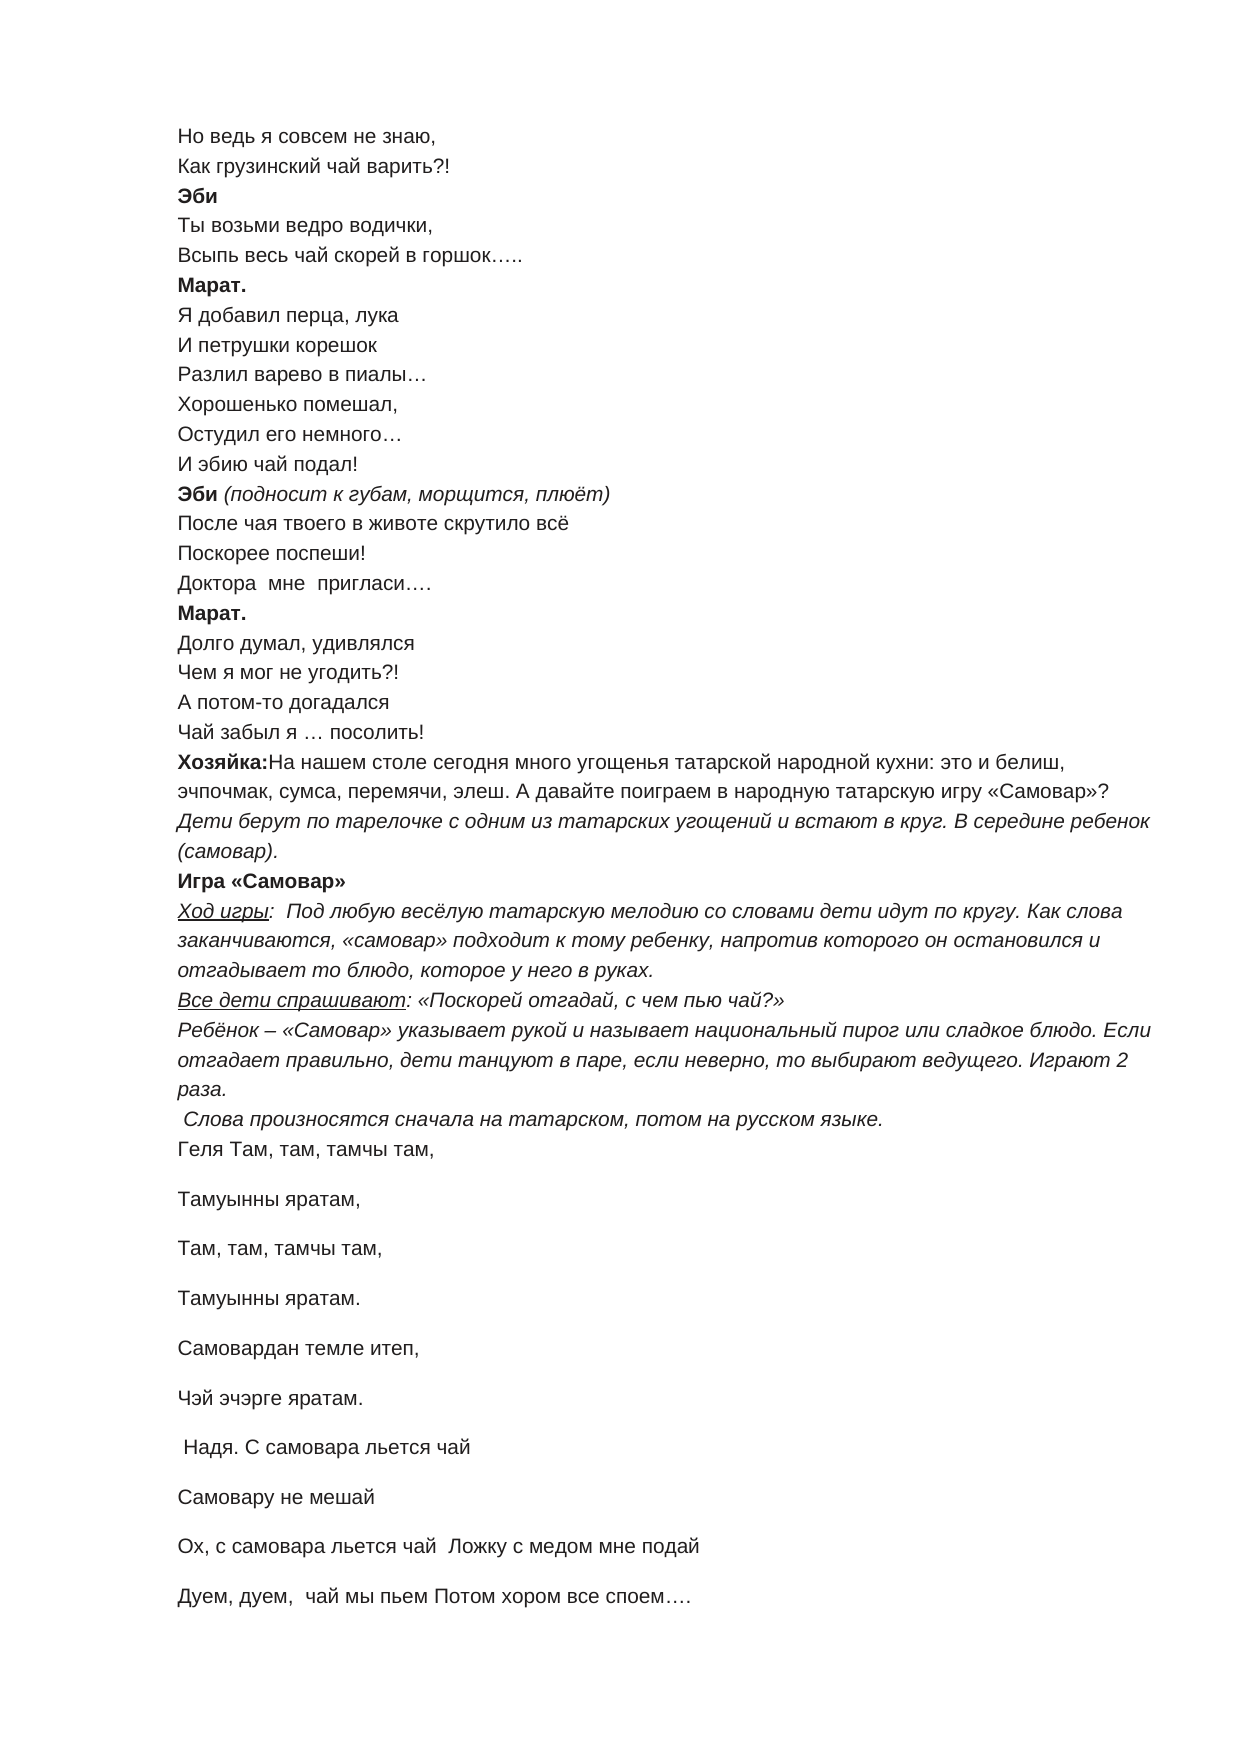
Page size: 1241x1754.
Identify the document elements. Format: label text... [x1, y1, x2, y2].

text Самовардан темле итеп, [177, 1330, 1152, 1359]
text Надя. С самовара льется чай [177, 1429, 1152, 1459]
text Марат. [177, 595, 1152, 624]
text Слова произносятся сначала на татарском, потом на русском языке. [177, 1101, 1152, 1131]
text Самовару не мешай [177, 1479, 1152, 1509]
text Я добавил перца, лука И петрушки корешок Разлил варево в пиалы… Хорошенько помешал, Остудил его немного… И эбию чай подал! [177, 297, 1152, 476]
text Там, там, тамчы там, [177, 1230, 1152, 1260]
text Долго думал, удивлялся Чем я мог не угодить?! А потом-то догадался Чай забыл я … посолить! [177, 624, 1152, 744]
text Эби [177, 178, 1152, 207]
text Все дети спрашивают: «Поскорей отгадай, с чем пью чай?» [177, 982, 1152, 1012]
text Ох, с самовара льется чай Ложку с медом мне подай [177, 1528, 1152, 1558]
text Тамуынны яратам, [177, 1181, 1152, 1211]
text Игра «Самовар» [177, 863, 1152, 893]
text После чая твоего в животе скрутило всё Поскорее поспеши! Доктора мне пригласи…. [177, 505, 1152, 595]
text Дуем, дуем, чай мы пьем Потом хором все споем…. [177, 1578, 1152, 1608]
text Дети берут по тарелочке с одним из татарских угощений и встают в круг. В середине ребенок (самовар). [177, 803, 1152, 863]
text Ход игры: Под любую весёлую татарскую мелодию со словами дети идут по кругу. Как слова заканчиваются, «самовар» подходит к тому ребенку, напротив которого он остановился и отгадывает то блюдо, которое у него в руках. [177, 893, 1152, 982]
text Геля Там, там, тамчы там, [177, 1131, 1152, 1161]
text Эби (подносит к губам, морщится, плюёт) [177, 476, 1152, 505]
text Чэй эчэрге яратам. [177, 1379, 1152, 1409]
text Ребёнок – «Самовар» указывает рукой и называет национальный пирог или сладкое блюдо. Если отгадает правильно, дети танцуют в паре, если неверно, то выбирают ведущего. Играют 2 раза. [177, 1012, 1152, 1101]
text Тамуынны яратам. [177, 1280, 1152, 1310]
text Хозяйка:На нашем столе сегодня много угощенья татарской народной кухни: это и белиш, эчпочмак, сумса, перемячи, элеш. А давайте поиграем в народную татарскую игру «Самовар»? [177, 744, 1152, 803]
text Ты возьми ведро водички, Всыпь весь чай скорей в горшок….. [177, 207, 1152, 267]
text Марат. [177, 267, 1152, 297]
text Но ведь я совсем не знаю, Как грузинский чай варить?! [177, 118, 1152, 178]
